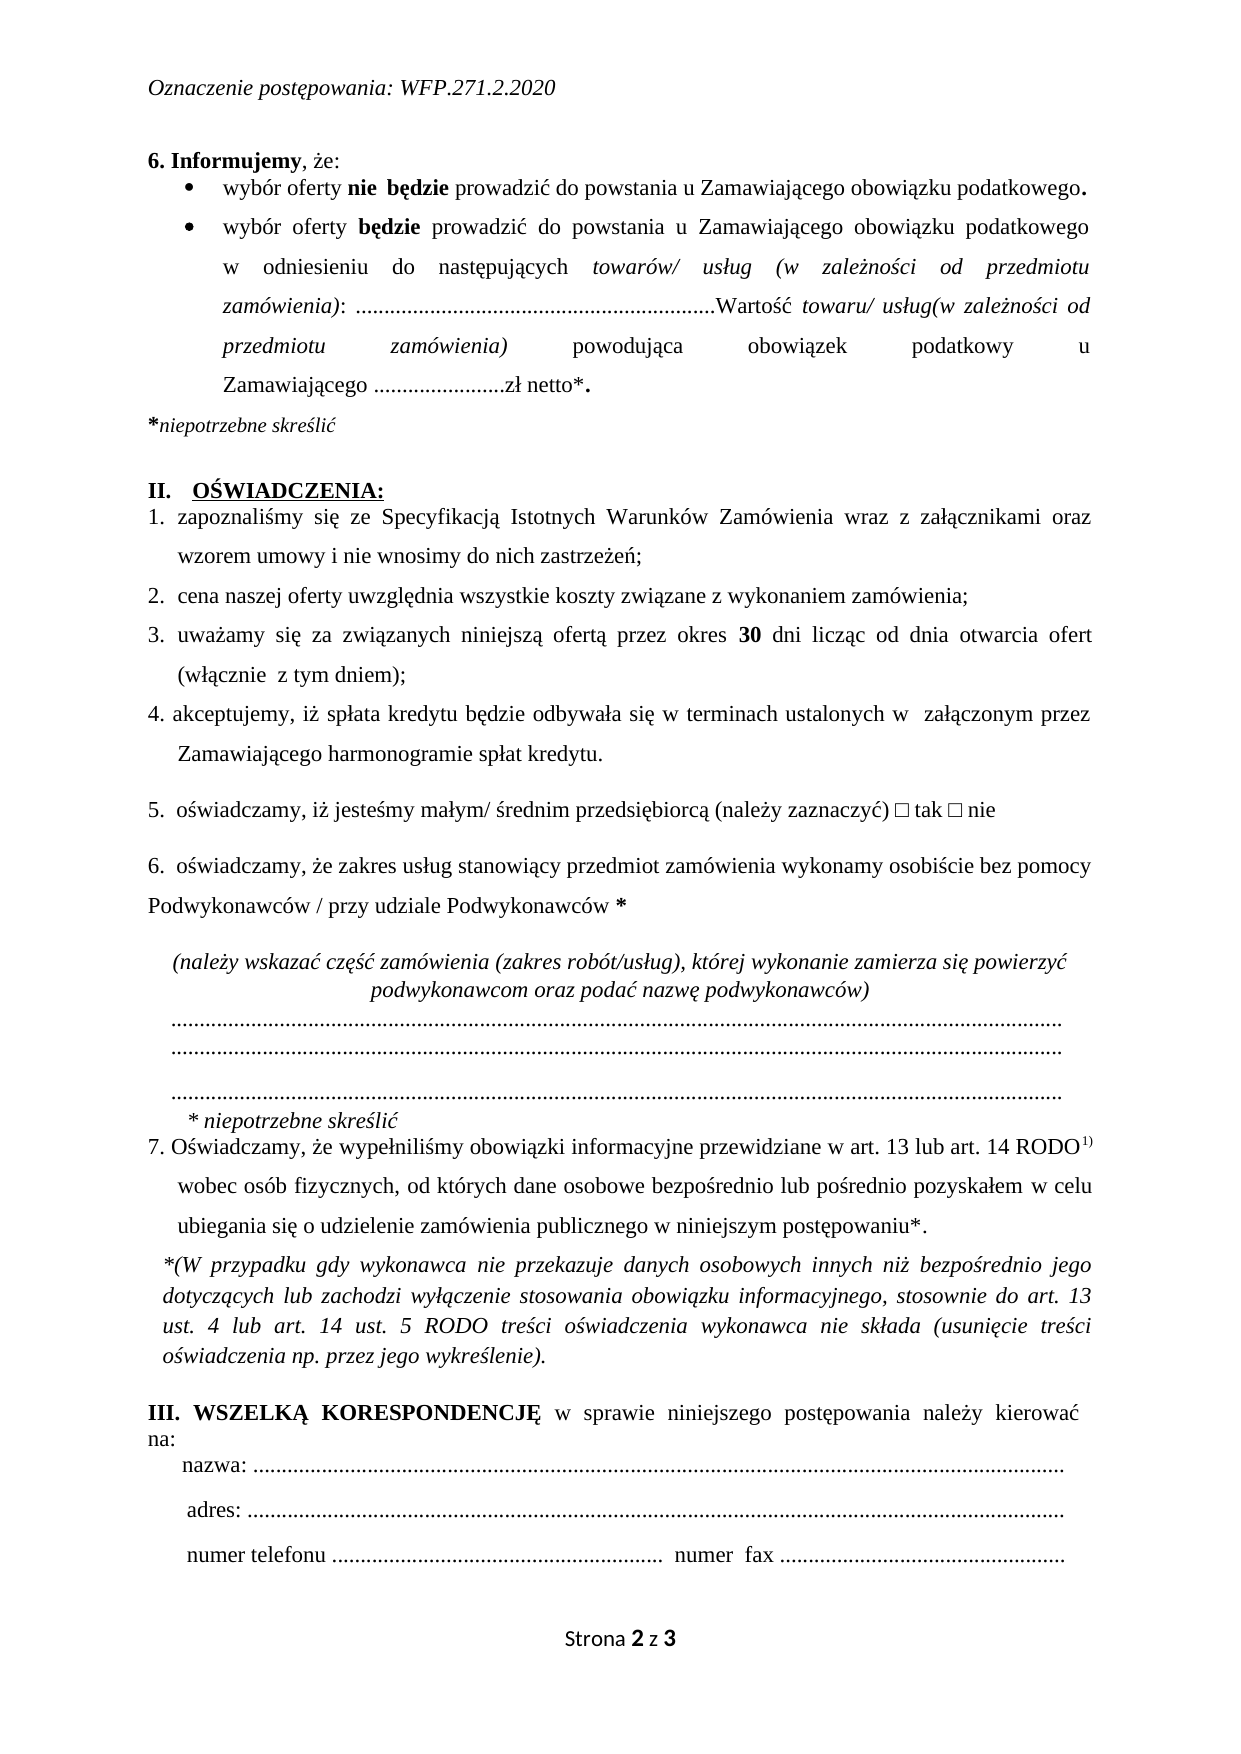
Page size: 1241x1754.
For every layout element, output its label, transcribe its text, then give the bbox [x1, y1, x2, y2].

text 6. oświadczamy, że zakres usług stanowiący przedmiot zamówienia wykonamy osobiście bez pomocy Podwykonawców / przy udziale Podwykonawców * [148, 852, 1093, 918]
list zapoznaliśmy się ze Specyfikacją Istotnych Warunków Zamówienia wraz z załącznikami oraz wzorem umowy i nie wnosimy do nich zastrzeżeń; [148, 503, 1093, 569]
text * niepotrzebne skreślić [187, 1107, 1093, 1133]
text 4. akceptujemy, iż spłata kredytu będzie odbywała się w terminach ustalonych w załączonym przez Zamawiającego harmonogramie spłat kredytu. [148, 700, 1093, 766]
text *niepotrzebne skreślić [148, 411, 1090, 437]
text nazwa: .............................................................................................................................................. [148, 1451, 1093, 1478]
list cena naszej oferty uwzględnia wszystkie koszty związane z wykonaniem zamówienia; [148, 582, 1093, 608]
list wybór oferty nie będzie prowadzić do powstania u Zamawiającego obowiązku podatkowego. [185, 174, 1090, 200]
text podwykonawcom oraz podać nazwę podwykonawców) [148, 976, 1093, 1003]
text ............................................................................................................................................................ [148, 1078, 1093, 1104]
text numer telefonu .......................................................... numer fax .................................................. [187, 1542, 1093, 1568]
text 7. Oświadczamy, że wypełniliśmy obowiązki informacyjne przewidziane w art. 13 lub art. 14 RODO1) wobec osób fizycznych, od których dane osobowe bezpośrednio lub pośrednio pozyskałem w celu ubiegania się o udzielenie zamówienia publicznego w niniejszym postępowaniu*. [148, 1133, 1093, 1238]
text ............................................................................................................................................................ [148, 1005, 1093, 1031]
text III. WSZELKĄ KORESPONDENCJĘ w sprawie niniejszego postępowania należy kierować na: [148, 1399, 1093, 1451]
list wybór oferty będzie prowadzić do powstania u Zamawiającego obowiązku podatkowego w odniesieniu do następujących towarów/ usług (w zależności od przedmiotu zamówienia): ...............................................................Wartość towaru/ usług(w zależności od przedmiotu zamówienia) powodująca obowiązek podatkowy u Zamawiającego .......................zł netto*. [185, 213, 1090, 398]
text ............................................................................................................................................................ [148, 1033, 1093, 1059]
text *(W przypadku gdy wykonawca nie przekazuje danych osobowych innych niż bezpośrednio jego dotyczących lub zachodzi wyłączenie stosowania obowiązku informacyjnego, stosownie do art. 13 ust. 4 lub art. 14 ust. 5 RODO treści oświadczenia wykonawca nie składa (usunięcie treści oświadczenia np. przez jego wykreślenie). [162, 1251, 1093, 1368]
text 6. Informujemy, że: [148, 148, 1088, 174]
text adres: ............................................................................................................................................... [148, 1496, 1093, 1523]
text 5. oświadczamy, iż jesteśmy małym/ średnim przedsiębiorcą (należy zaznaczyć) □ tak □ nie [148, 796, 1093, 822]
text (należy wskazać część zamówienia (zakres robót/usług), której wykonanie zamierza się powierzyć [148, 948, 1093, 974]
list uważamy się za związanych niniejszą ofertą przez okres 30 dni licząc od dnia otwarcia ofert (włącznie z tym dniem); [148, 621, 1093, 687]
list OŚWIADCZENIA: [148, 477, 1093, 503]
